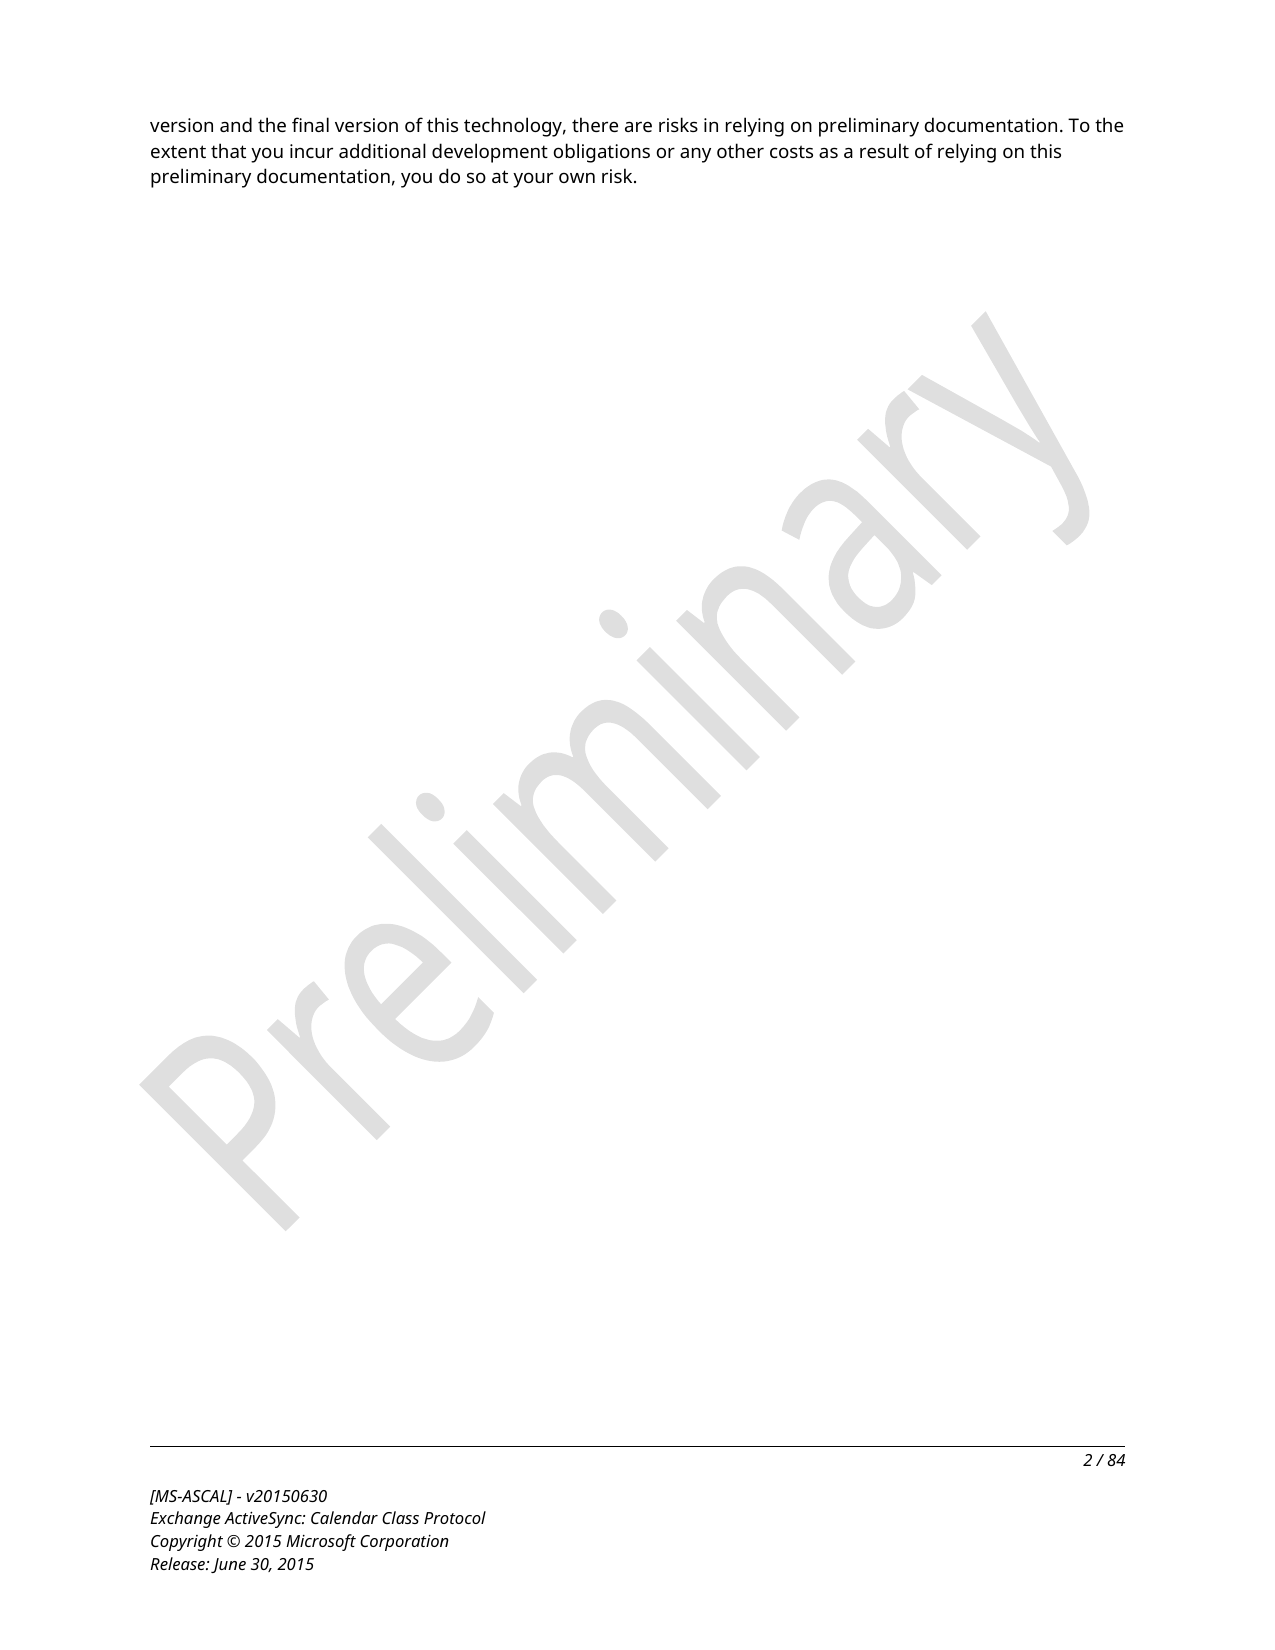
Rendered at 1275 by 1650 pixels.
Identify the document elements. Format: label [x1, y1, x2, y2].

text [150, 112, 1125, 189]
